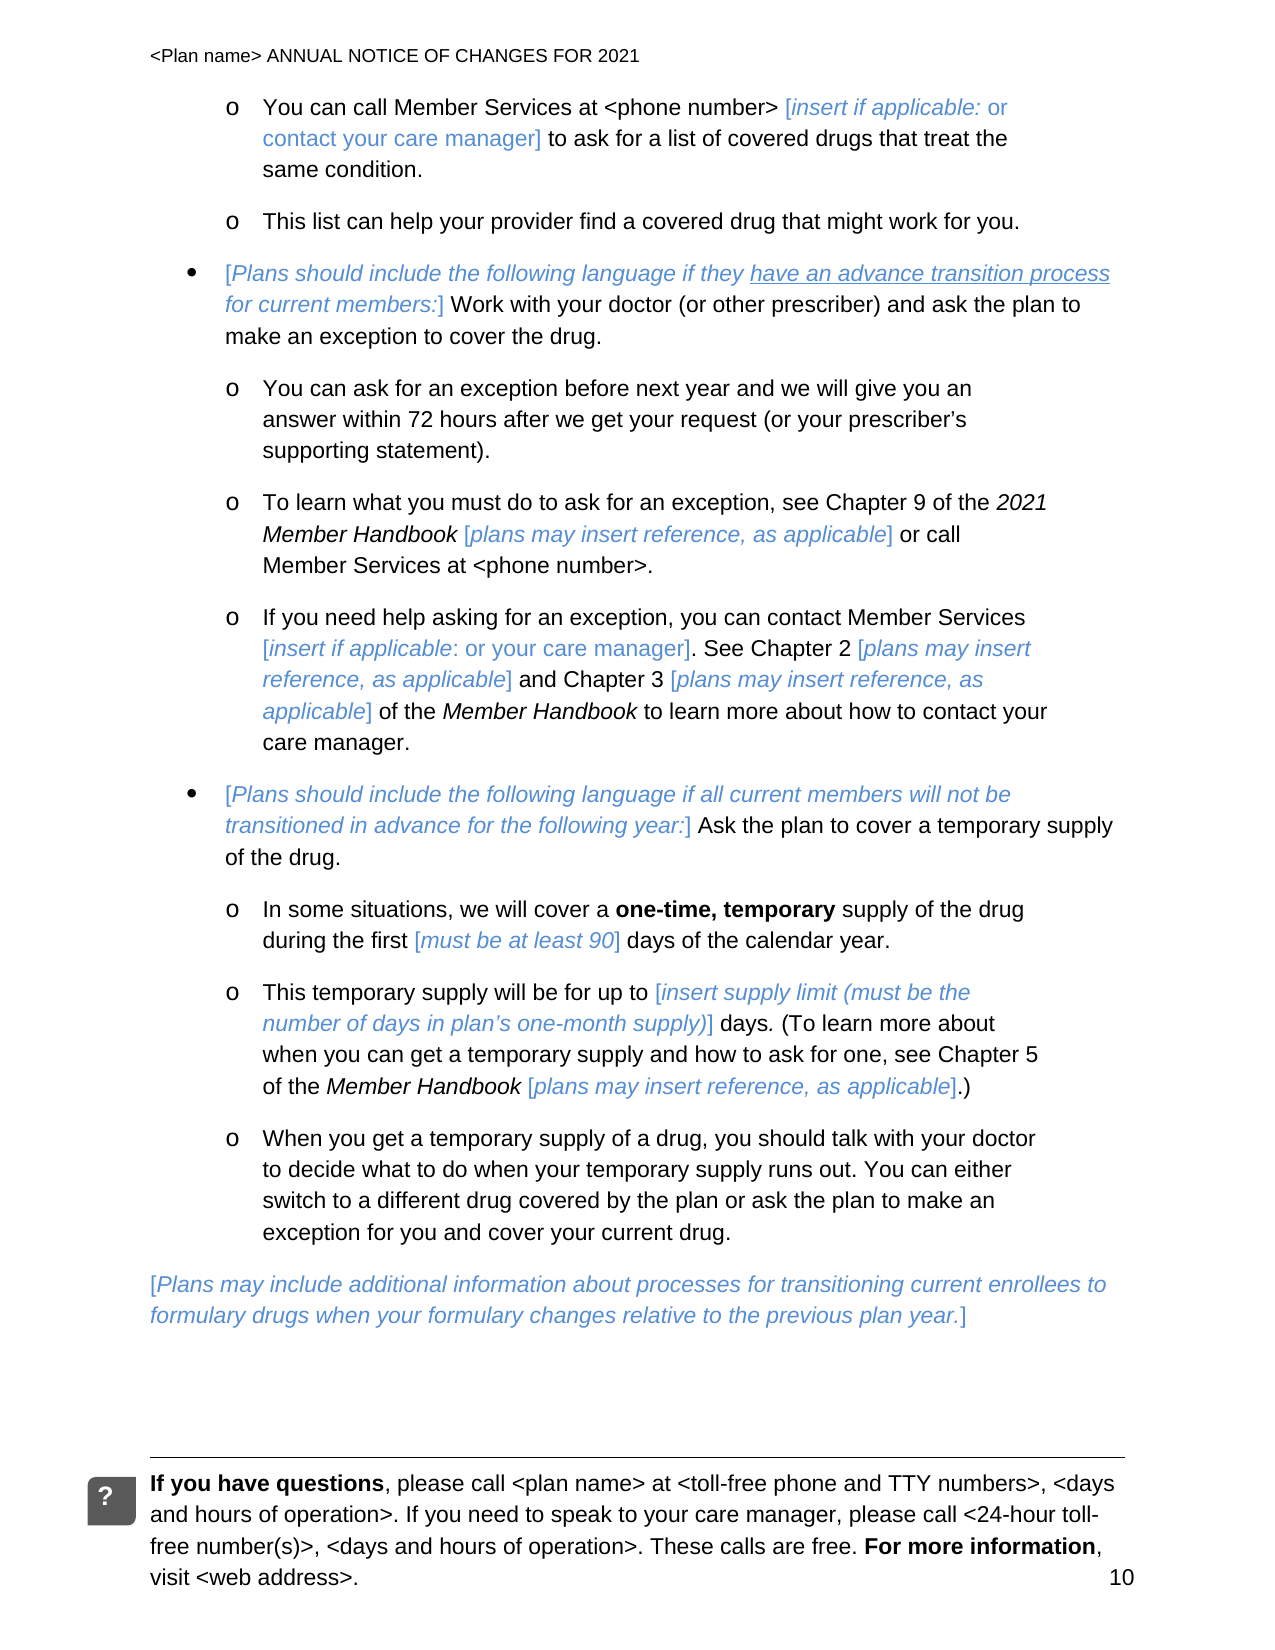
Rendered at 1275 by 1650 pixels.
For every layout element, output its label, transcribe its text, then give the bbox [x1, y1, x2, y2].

list This temporary supply will be for up to [insert supply limit (must be the number of days in plan’s one-month supply)] days. (To learn more about when you can get a temporary supply and how to ask for one, see Chapter 5 of the Member Handbook [plans may insert reference, as applicable].) [225, 975, 1050, 1100]
list If you need help asking for an exception, you can contact Member Services [insert if applicable: or your care manager]. See Chapter 2 [plans may insert reference, as applicable] and Chapter 3 [plans may insert reference, as applicable] of the Member Handbook to learn more about how to contact your care manager. [225, 600, 1050, 757]
list When you get a temporary supply of a drug, you should talk with your doctor to decide what to do when your temporary supply runs out. You can either switch to a different drug covered by the plan or ask the plan to make an exception for you and cover your current drug. [225, 1121, 1050, 1246]
list You can call Member Services at <phone number> [insert if applicable: or contact your care manager] to ask for a list of covered drugs that treat the same condition. [225, 90, 1050, 184]
list This list can help your provider find a covered drug that might work for you. [225, 204, 1050, 236]
list You can ask for an exception before next year and we will give you an answer within 72 hours after we get your request (or your prescriber’s supporting statement). [225, 371, 1050, 465]
list [Plans should include the following language if they have an advance transition process for current members:] Work with your doctor (or other prescriber) and ask the plan to make an exception to cover the drug. [187, 257, 1125, 350]
list In some situations, we will cover a one-time, temporary supply of the drug during the first [must be at least 90] days of the calendar year. [225, 892, 1050, 954]
list To learn what you must do to ask for an exception, see Chapter 9 of the 2021 Member Handbook [plans may insert reference, as applicable] or call Member Services at <phone number>. [225, 486, 1050, 579]
list [Plans should include the following language if all current members will not be transitioned in advance for the following year:] Ask the plan to cover a temporary supply of the drug. [187, 777, 1125, 871]
text [Plans may include additional information about processes for transitioning current enrollees to formulary drugs when your formulary changes relative to the previous plan year.] [150, 1267, 1125, 1329]
